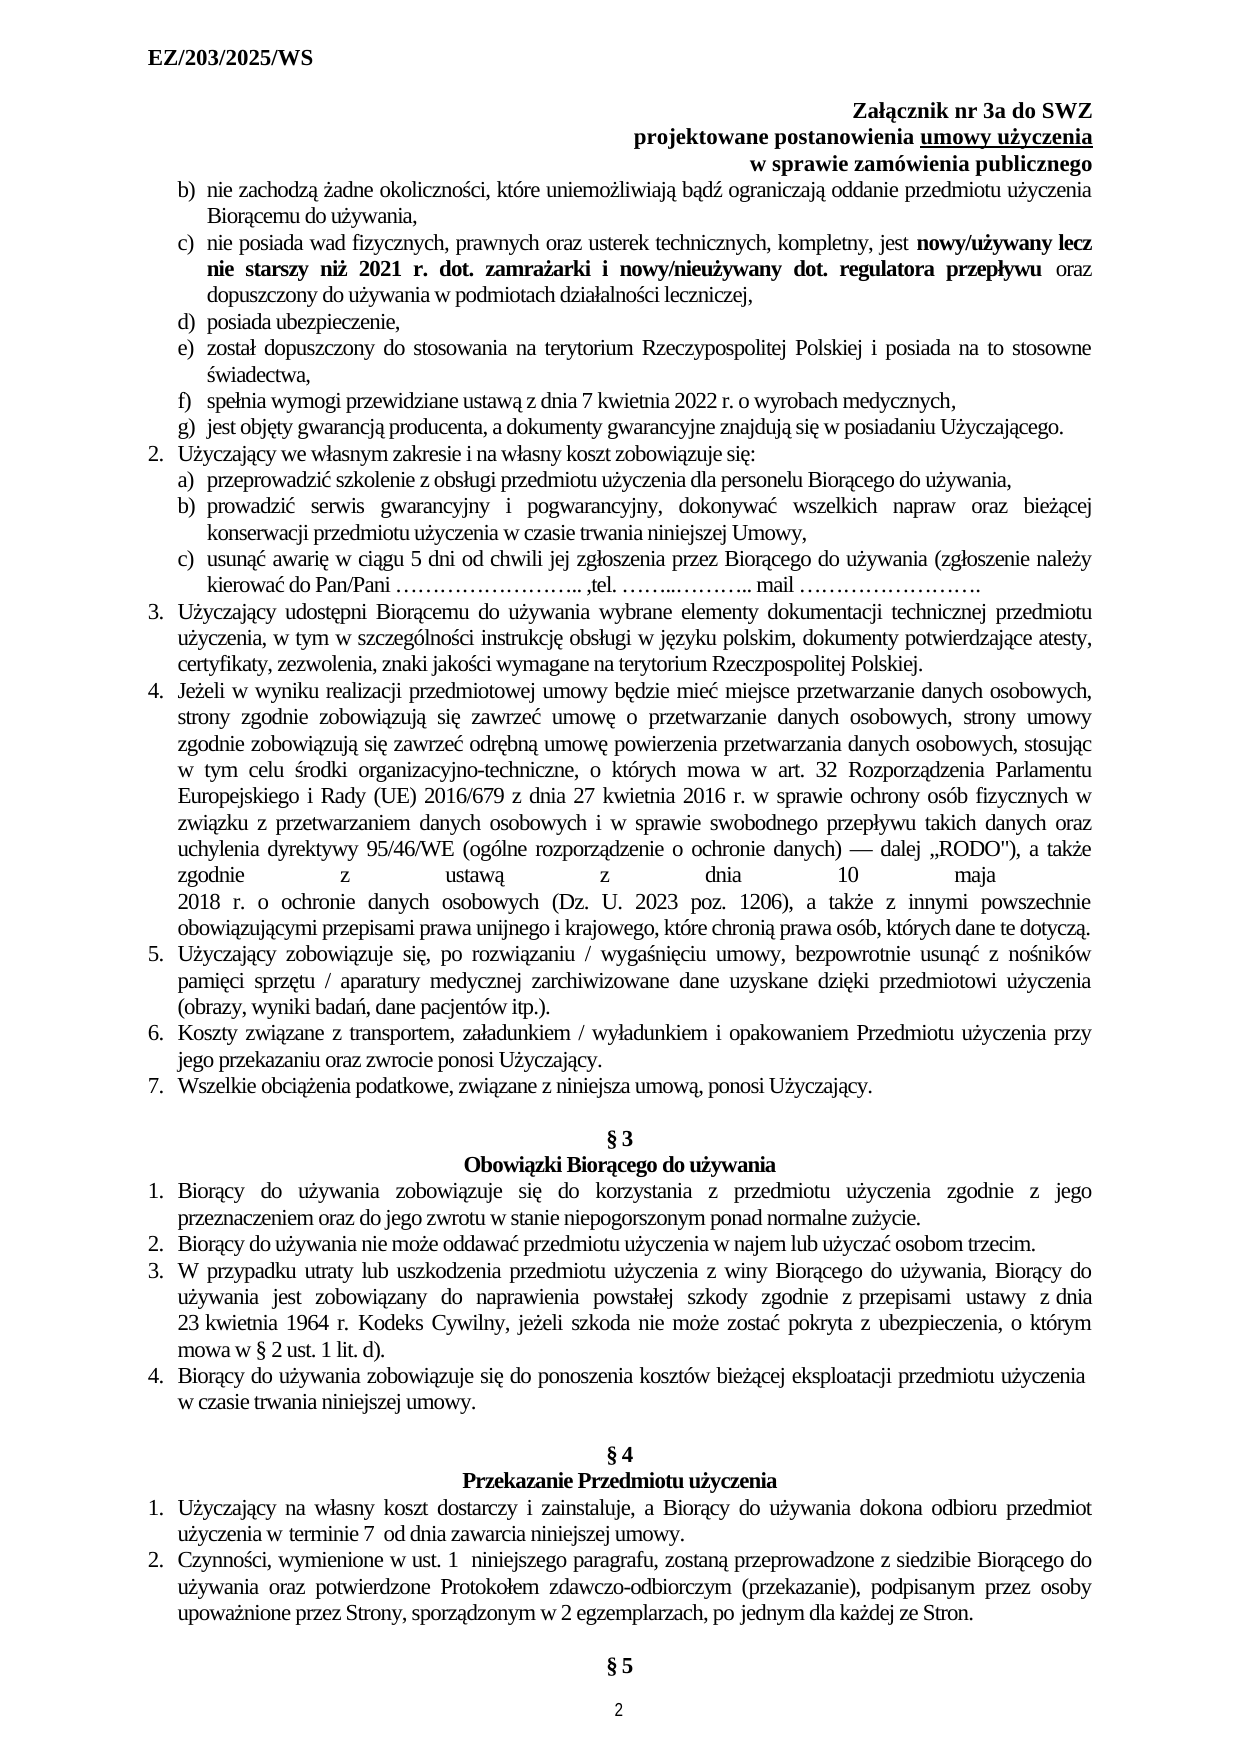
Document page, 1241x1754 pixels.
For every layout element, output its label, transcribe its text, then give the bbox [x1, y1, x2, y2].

list nie zachodzą żadne okoliczności, które uniemożliwiają bądź ograniczają oddanie przedmiotu użyczenia Biorącemu do używania, [177, 176, 1093, 229]
text § 5 [148, 1652, 1093, 1678]
list Użyczający we własnym zakresie i na własny koszt zobowiązuje się: [148, 440, 1093, 466]
list Czynności, wymienione w ust. 1 niniejszego paragrafu, zostaną przeprowadzone z siedzibie Biorącego do używania oraz potwierdzone Protokołem zdawczo-odbiorczym (przekazanie), podpisanym przez osoby upoważnione przez Strony, sporządzonym w 2 egzemplarzach, po jednym dla każdej ze Stron. [148, 1547, 1093, 1626]
list przeprowadzić szkolenie z obsługi przedmiotu użyczenia dla personelu Biorącego do używania, [177, 466, 1093, 492]
list Użyczający zobowiązuje się, po rozwiązaniu / wygaśnięciu umowy, bezpowrotnie usunąć z nośników pamięci sprzętu / aparatury medycznej zarchiwizowane dane uzyskane dzięki przedmiotowi użyczenia (obrazy, wyniki badań, dane pacjentów itp.). [148, 940, 1093, 1019]
list Wszelkie obciążenia podatkowe, związane z niniejsza umową, ponosi Użyczający. [148, 1072, 1093, 1098]
list Użyczający na własny koszt dostarczy i zainstaluje, a Biorący do używania dokona odbioru przedmiot użyczenia w terminie 7 od dnia zawarcia niniejszej umowy. [148, 1494, 1093, 1547]
list spełnia wymogi przewidziane ustawą z dnia 7 kwietnia 2022 r. o wyrobach medycznych, [177, 387, 1093, 413]
text Obowiązki Biorącego do używania [148, 1151, 1093, 1178]
list został dopuszczony do stosowania na terytorium Rzeczypospolitej Polskiej i posiada na to stosowne świadectwa, [177, 334, 1093, 387]
list jest objęty gwarancją producenta, a dokumenty gwarancyjne znajdują się w posiadaniu Użyczającego. [177, 413, 1093, 440]
text Przekazanie Przedmiotu użyczenia [148, 1467, 1093, 1494]
list usunąć awarię w ciągu 5 dni od chwili jej zgłoszenia przez Biorącego do używania (zgłoszenie należy kierować do Pan/Pani …………………….. ,tel. ……..……….. mail ……………………. [177, 545, 1093, 598]
list Koszty związane z transportem, załadunkiem / wyładunkiem i opakowaniem Przedmiotu użyczenia przy jego przekazaniu oraz zwrocie ponosi Użyczający. [148, 1019, 1093, 1072]
list W przypadku utraty lub uszkodzenia przedmiotu użyczenia z winy Biorącego do używania, Biorący do używania jest zobowiązany do naprawienia powstałej szkody zgodnie z przepisami ustawy z dnia 23 kwietnia 1964 r. Kodeks Cywilny, jeżeli szkoda nie może zostać pokryta z ubezpieczenia, o którym mowa w § 2 ust. 1 lit. d). [148, 1257, 1093, 1362]
list prowadzić serwis gwarancyjny i pogwarancyjny, dokonywać wszelkich napraw oraz bieżącej konserwacji przedmiotu użyczenia w czasie trwania niniejszej Umowy, [177, 492, 1093, 545]
list posiada ubezpieczenie, [177, 308, 1093, 334]
list Biorący do używania zobowiązuje się do ponoszenia kosztów bieżącej eksploatacji przedmiotu użyczenia w czasie trwania niniejszej umowy. [148, 1362, 1093, 1415]
list Biorący do używania nie może oddawać przedmiotu użyczenia w najem lub użyczać osobom trzecim. [148, 1230, 1093, 1257]
list Użyczający udostępni Biorącemu do używania wybrane elementy dokumentacji technicznej przedmiotu użyczenia, w tym w szczególności instrukcję obsługi w języku polskim, dokumenty potwierdzające atesty, certyfikaty, zezwolenia, znaki jakości wymagane na terytorium Rzeczpospolitej Polskiej. [148, 598, 1093, 677]
list Biorący do używania zobowiązuje się do korzystania z przedmiotu użyczenia zgodnie z jego przeznaczeniem oraz do jego zwrotu w stanie niepogorszonym ponad normalne zużycie. [148, 1178, 1093, 1230]
list Jeżeli w wyniku realizacji przedmiotowej umowy będzie mieć miejsce przetwarzanie danych osobowych, strony zgodnie zobowiązują się zawrzeć umowę o przetwarzanie danych osobowych, strony umowy zgodnie zobowiązują się zawrzeć odrębną umowę powierzenia przetwarzania danych osobowych, stosując w tym celu środki organizacyjno-techniczne, o których mowa w art. 32 Rozporządzenia Parlamentu Europejskiego i Rady (UE) 2016/679 z dnia 27 kwietnia 2016 r. w sprawie ochrony osób fizycznych w związku z przetwarzaniem danych osobowych i w sprawie swobodnego przepływu takich danych oraz uchylenia dyrektywy 95/46/WE (ogólne rozporządzenie o ochronie danych) — dalej „RODO"), a także zgodnie z ustawą z dnia 10 maja 2018 r. o ochronie danych osobowych (Dz. U. 2023 poz. 1206), a także z innymi powszechnie obowiązującymi przepisami prawa unijnego i krajowego, które chronią prawa osób, których dane te dotyczą. [148, 677, 1093, 940]
text § 3 [148, 1125, 1093, 1151]
list nie posiada wad fizycznych, prawnych oraz usterek technicznych, kompletny, jest nowy/używany lecz nie starszy niż 2021 r. dot. zamrażarki i nowy/nieużywany dot. regulatora przepływu oraz dopuszczony do używania w podmiotach działalności leczniczej, [177, 229, 1093, 308]
text § 4 [148, 1441, 1093, 1467]
